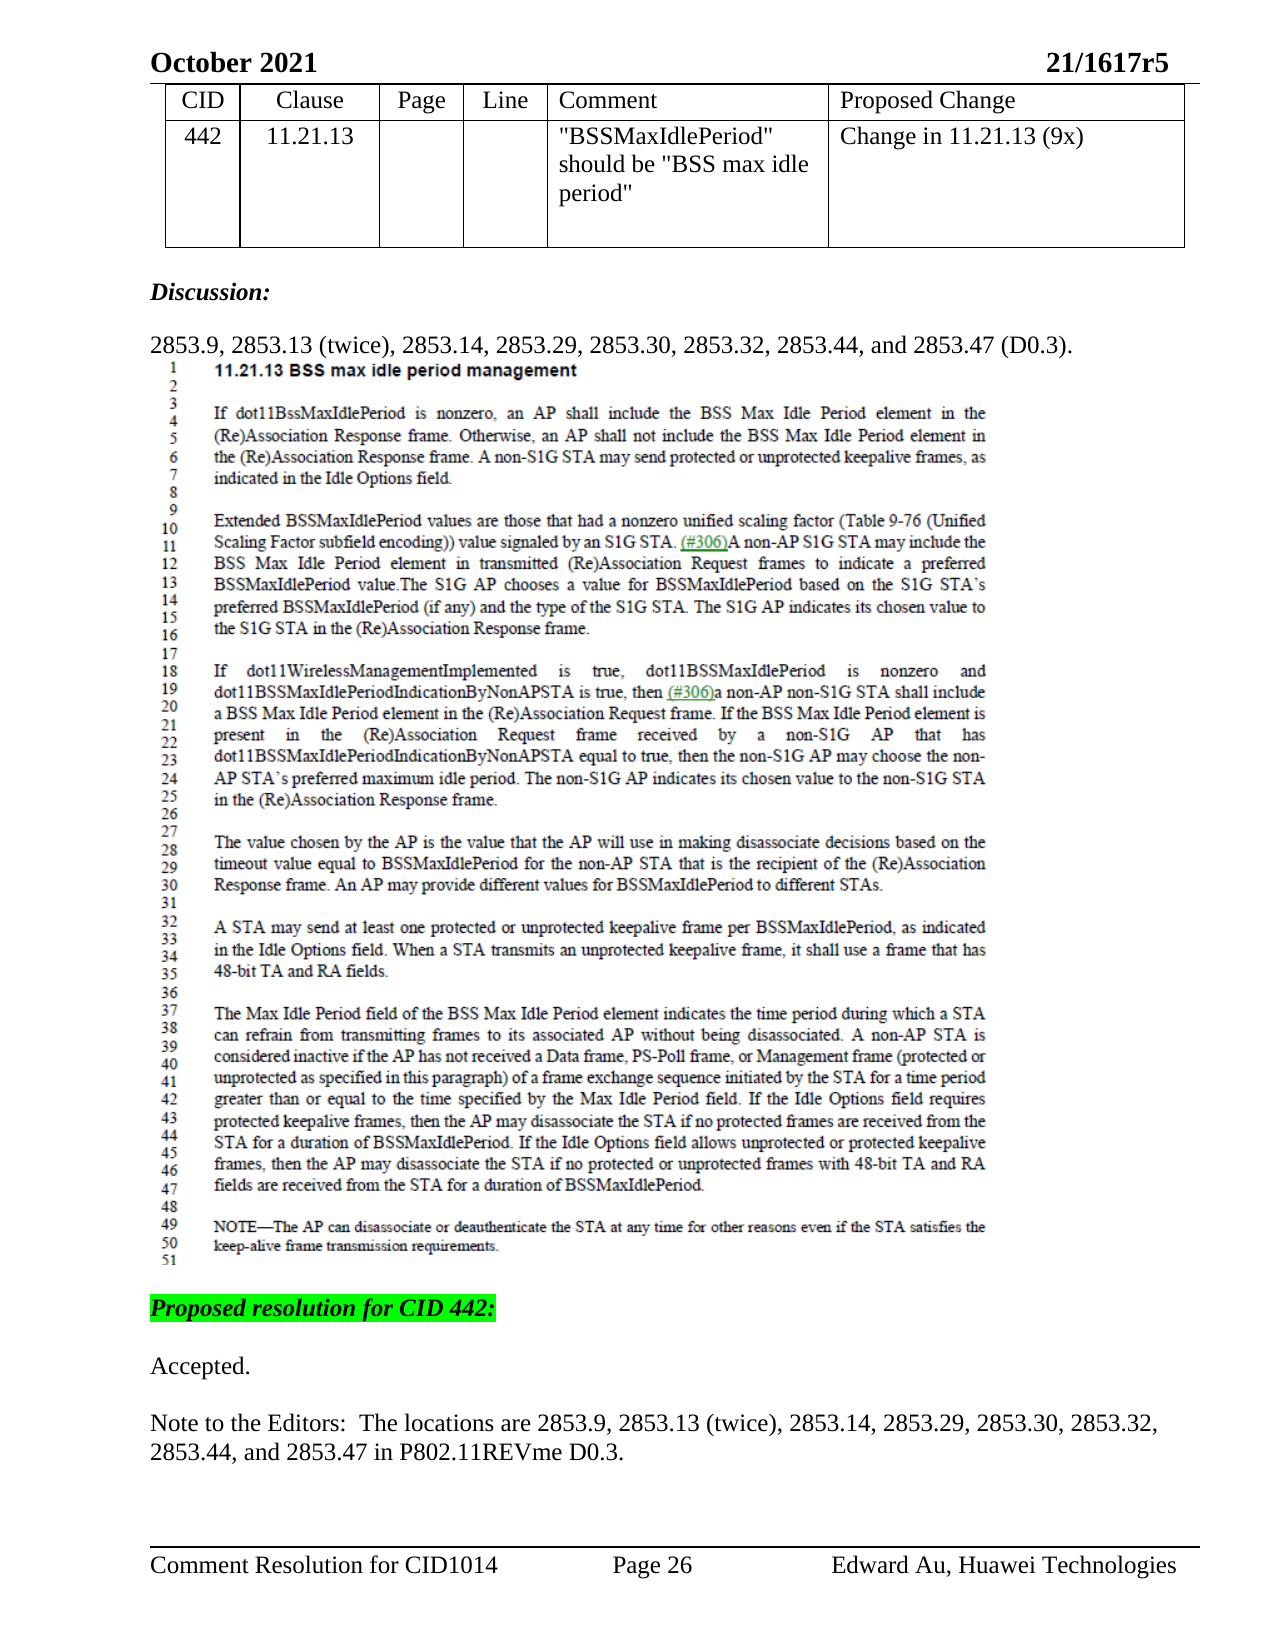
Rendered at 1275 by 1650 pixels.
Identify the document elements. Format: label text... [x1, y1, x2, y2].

text Accepted. [150, 1351, 1200, 1380]
table_header Comment [548, 85, 828, 120]
text 2853.9, 2853.13 (twice), 2853.14, 2853.29, 2853.30, 2853.32, 2853.44, and 2853.47 (D0.3). [150, 331, 1200, 359]
table_header Line [464, 85, 547, 120]
table_cell 11.21.13 [241, 121, 379, 247]
text Proposed resolution for CID 442: [150, 1293, 1200, 1322]
table_cell [464, 121, 547, 247]
table_cell "BSSMaxIdlePeriod" should be "BSS max idle period" [548, 121, 828, 247]
table_cell Change in 11.21.13 (9x) [829, 121, 1184, 247]
text Note to the Editors: The locations are 2853.9, 2853.13 (twice), 2853.14, 2853.29, 2853.30, 2853.32, 2853.44, and 2853.47 in P802.11REVme D0.3. [150, 1408, 1200, 1466]
table_header CID [166, 85, 239, 120]
text Discussion: [150, 277, 1200, 306]
table_cell 442 [166, 121, 239, 247]
table_header Clause [241, 85, 379, 120]
table_cell [380, 121, 463, 247]
table_header Page [380, 85, 463, 120]
table_header Proposed Change [829, 85, 1184, 120]
